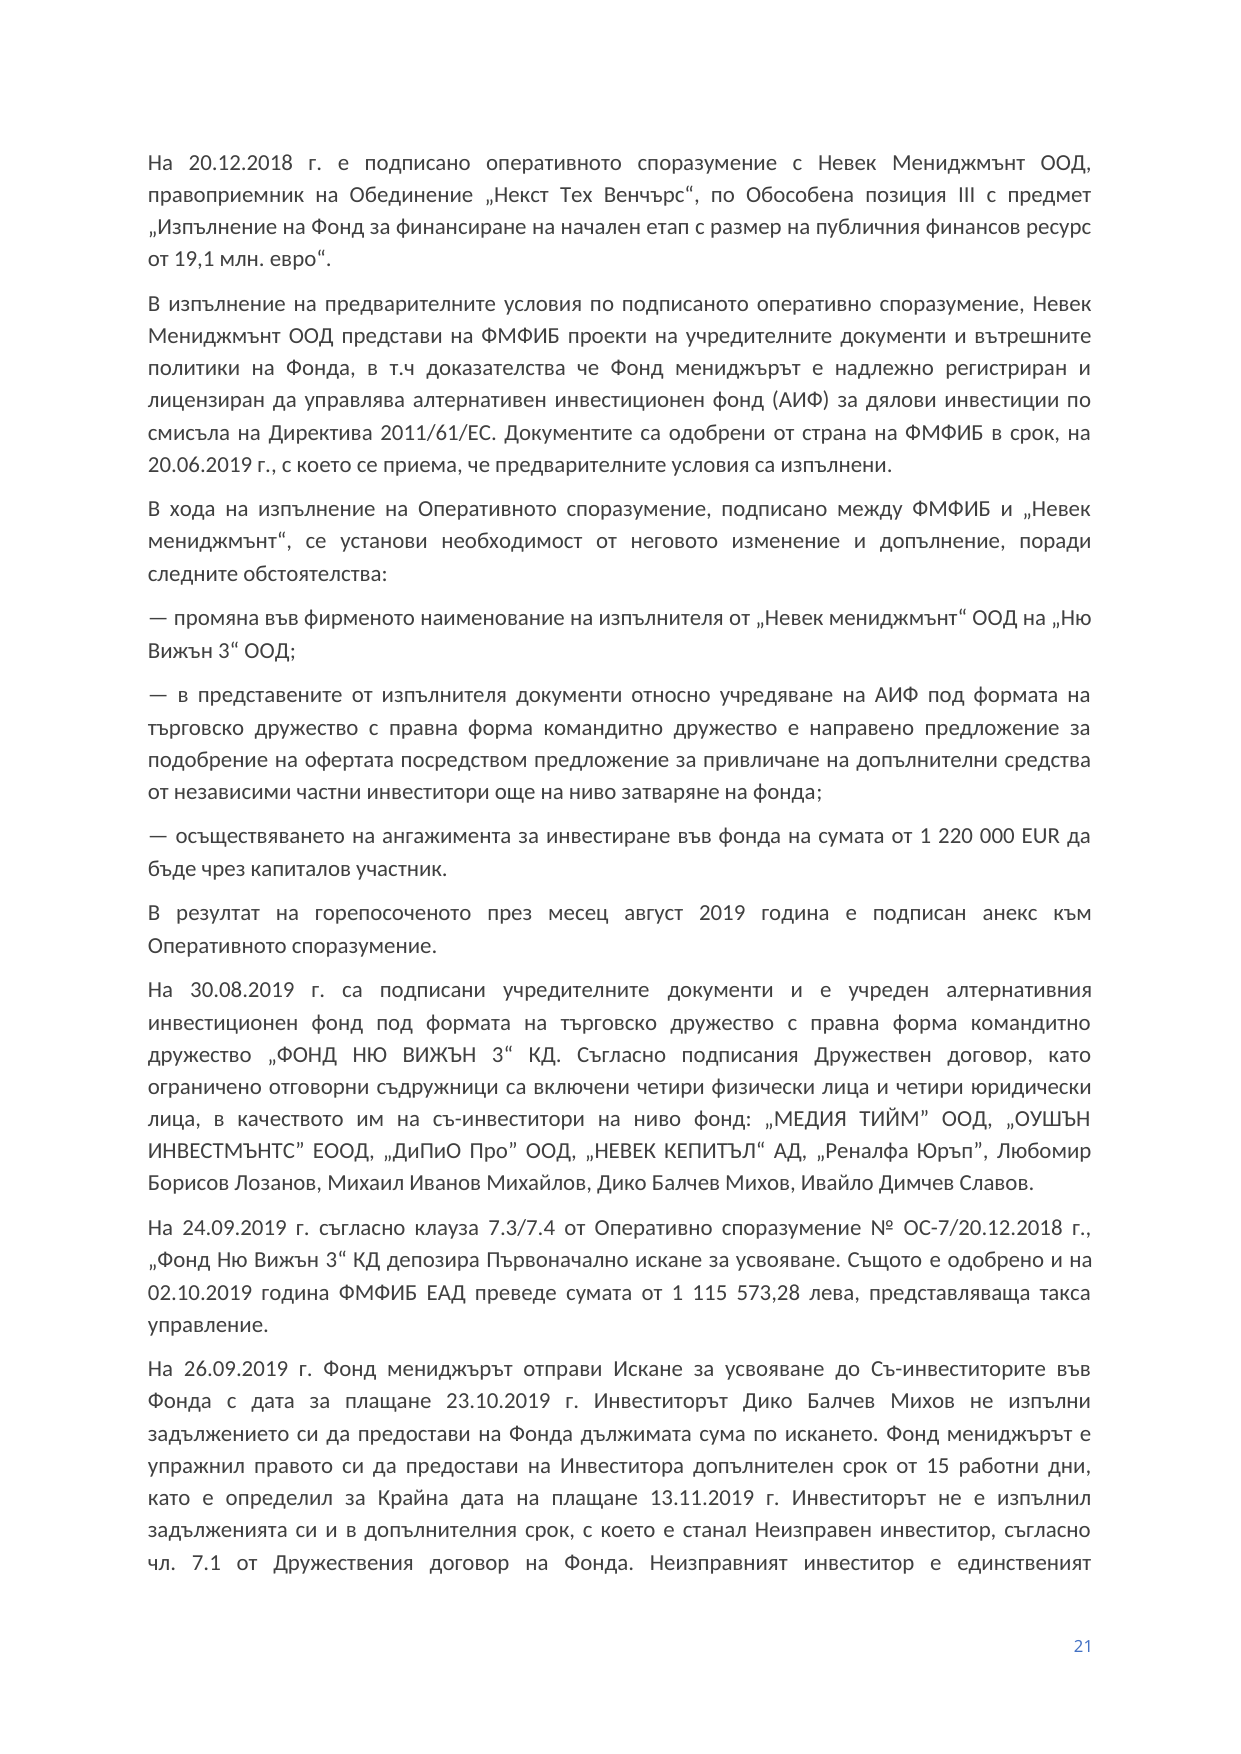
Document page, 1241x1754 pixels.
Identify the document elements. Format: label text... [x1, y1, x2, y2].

text На 20.12.2018 г. е подписано оперативното споразумение с Невек Мениджмънт ООД, правоприемник на Обединение „Некст Тех Венчърс“, по Обособена позиция III с предмет „Изпълнение на Фонд за финансиране на начален етап с размер на публичния финансов ресурс от 19,1 млн. евро“. [148, 148, 1093, 272]
text В изпълнение на предварителните условия по подписаното оперативно споразумение, Невек Мениджмънт ООД представи на ФМФИБ проекти на учредителните документи и вътрешните политики на Фонда, в т.ч доказателства че Фонд мениджърът е надлежно регистриран и лицензиран да управлява алтернативен инвестиционен фонд (АИФ) за дялови инвестиции по смисъла на Директива 2011/61/ЕС. Документите са одобрени от страна на ФМФИБ в срок, на 20.06.2019 г., с което се приема, че предварителните условия са изпълнени. [148, 289, 1093, 478]
text — промяна във фирменото наименование на изпълнителя от „Невек мениджмънт“ ООД на „Ню Вижън 3“ ООД; [148, 603, 1093, 664]
text В резултат на горепосоченото през месец август 2019 година е подписан анекс към Оперативното споразумение. [148, 898, 1093, 959]
text На 30.08.2019 г. са подписани учредителните документи и е учреден алтернативния инвестиционен фонд под формата на търговско дружество с правна форма командитно дружество „ФОНД НЮ ВИЖЪН 3“ КД. Съгласно подписания Дружествен договор, като ограничено отговорни съдружници са включени четири физически лица и четири юридически лица, в качеството им на съ-инвеститори на ниво фонд: „МЕДИЯ ТИЙМ” ООД, „ОУШЪН ИНВЕСТМЪНТС” ЕООД, „ДиПиО Про” ООД, „НЕВЕК КЕПИТЪЛ“ АД, „Реналфа Юръп”, Любомир Борисов Лозанов, Михаил Иванов Михайлов, Дико Балчев Михов, Ивайло Димчев Славов. [148, 975, 1093, 1197]
text В хода на изпълнение на Оперативното споразумение, подписано между ФМФИБ и „Невек мениджмънт“, се установи необходимост от неговото изменение и допълнение, поради следните обстоятелства: [148, 494, 1093, 587]
text — осъществяването на ангажимента за инвестиране във фонда на сумата от 1 220 000 EUR да бъде чрез капиталов участник. [148, 822, 1093, 882]
text На 24.09.2019 г. съгласно клауза 7.3/7.4 от Оперативно споразумение № ОС-7/20.12.2018 г., „Фонд Ню Вижън 3“ КД депозира Първоначално искане за усвояване. Същото e одобрено и на 02.10.2019 година ФМФИБ ЕАД преведе сумата от 1 115 573,28 лева, представляваща такса управление. [148, 1213, 1093, 1338]
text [148, 1354, 1093, 1576]
text — в представените от изпълнителя документи относно учредяване на АИФ под формата на търговско дружество с правна форма командитно дружество е направено предложение за подобрение на офертата посредством предложение за привличане на допълнителни средства от независими частни инвеститори още на ниво затваряне на фонда; [148, 680, 1093, 805]
